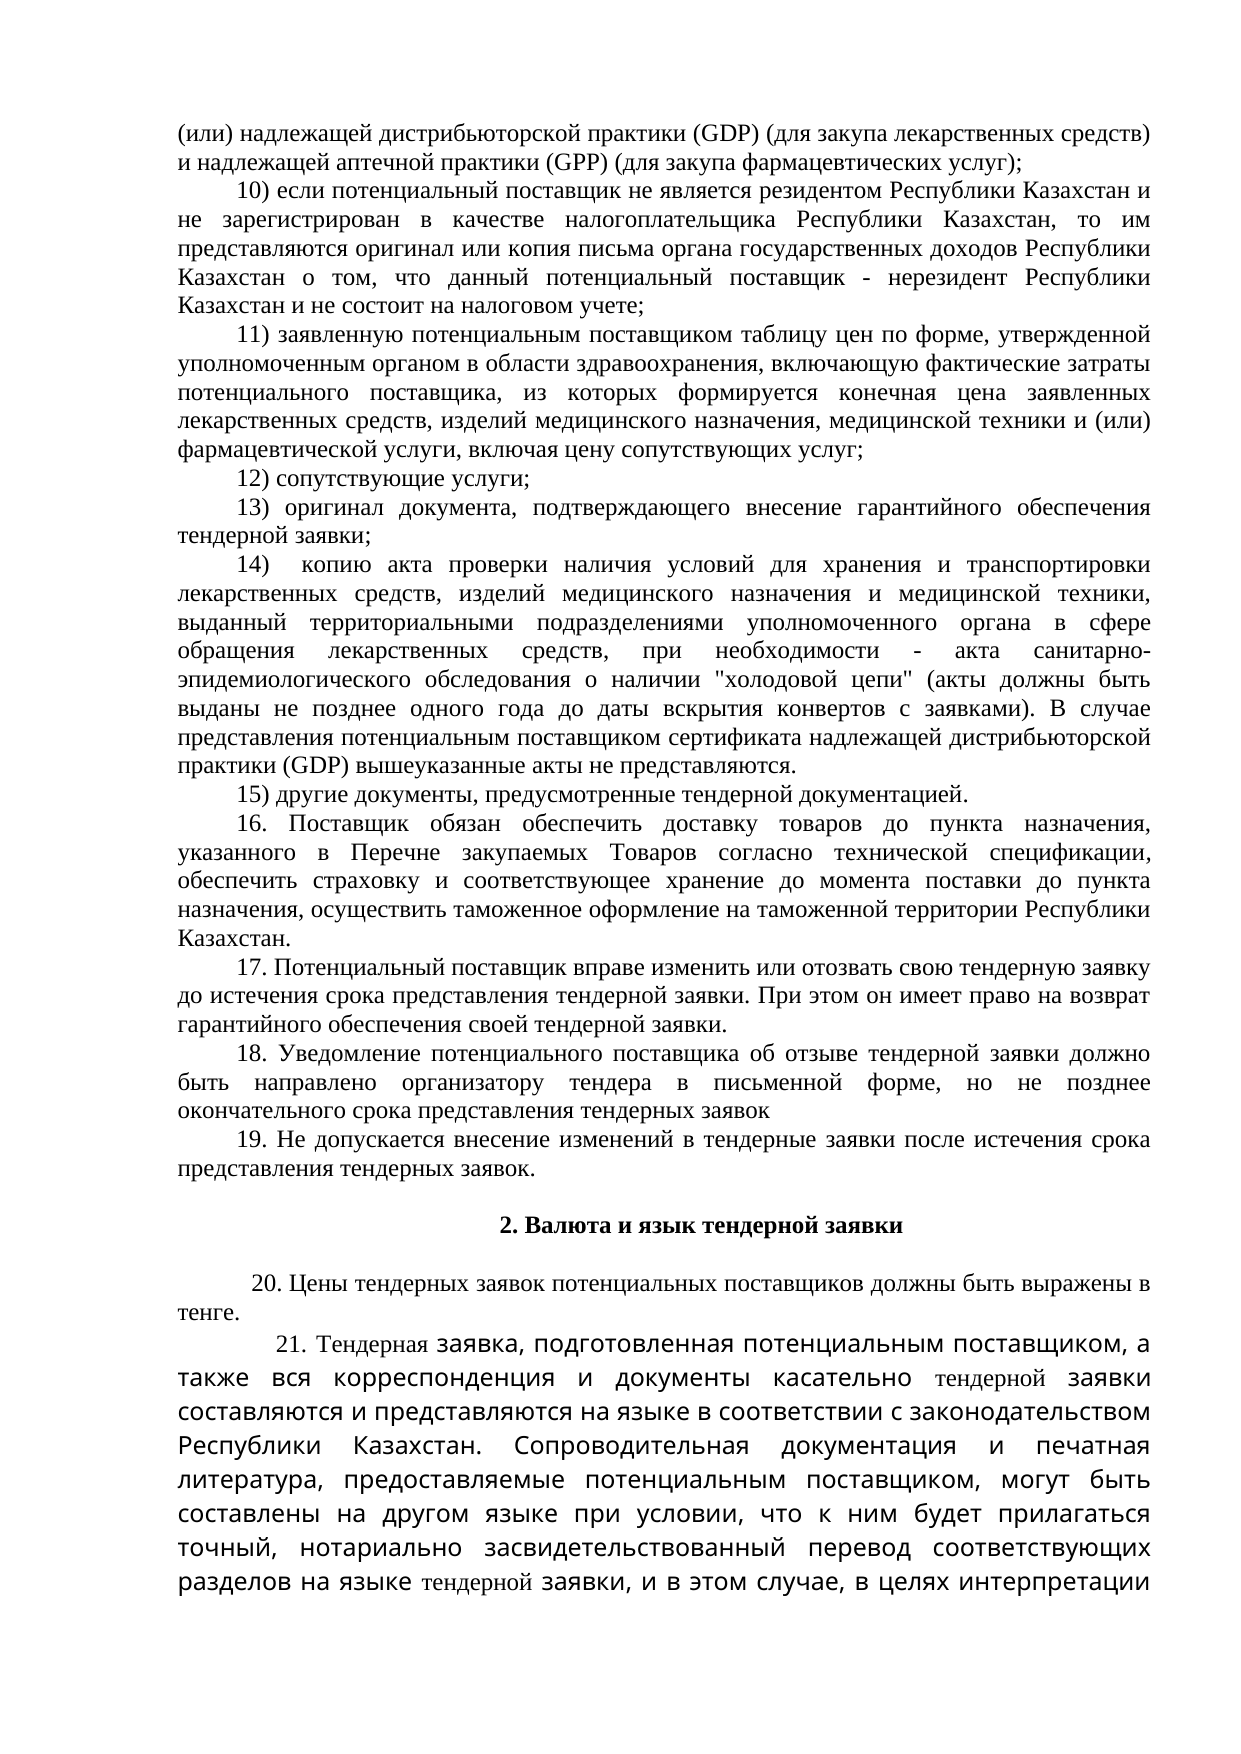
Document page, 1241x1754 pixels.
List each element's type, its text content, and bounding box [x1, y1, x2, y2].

text 18. Уведомление потенциального поставщика об отзыве тендерной заявки должно быть направлено организатору тендера в письменной форме, но не позднее окончательного срока представления тендерных заявок [177, 1038, 1152, 1124]
text 2. Валюта и язык тендерной заявки [177, 1211, 1152, 1239]
text 19. Не допускается внесение изменений в тендерные заявки после истечения срока представления тендерных заявок. [177, 1124, 1152, 1182]
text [177, 1326, 1152, 1598]
text 11) заявленную потенциальным поставщиком таблицу цен по форме, утвержденной уполномоченным органом в области здравоохранения, включающую фактические затраты потенциального поставщика, из которых формируется конечная цена заявленных лекарственных средств, изделий медицинского назначения, медицинской техники и (или) фармацевтической услуги, включая цену сопутствующих услуг; [177, 319, 1152, 463]
text 17. Потенциальный поставщик вправе изменить или отозвать свою тендерную заявку до истечения срока представления тендерной заявки. При этом он имеет право на возврат гарантийного обеспечения своей тендерной заявки. [177, 952, 1152, 1038]
text 12) сопутствующие услуги; [177, 463, 1152, 492]
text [177, 118, 1152, 176]
text 15) другие документы, предусмотренные тендерной документацией. [177, 779, 1152, 808]
text 14) копию акта проверки наличия условий для хранения и транспортировки лекарственных средств, изделий медицинского назначения и медицинской техники, выданный территориальными подразделениями уполномоченного органа в сфере обращения лекарственных средств, при необходимости - акта санитарно-эпидемиологического обследования о наличии "холодовой цепи" (акты должны быть выданы не позднее одного года до даты вскрытия конвертов с заявками). В случае представления потенциальным поставщиком сертификата надлежащей дистрибьюторской практики (GDP) вышеуказанные акты не представляются. [177, 549, 1152, 779]
text 13) оригинал документа, подтверждающего внесение гарантийного обеспечения тендерной заявки; [177, 492, 1152, 549]
text 10) если потенциальный поставщик не является резидентом Республики Казахстан и не зарегистрирован в качестве налогоплательщика Республики Казахстан, то им представляются оригинал или копия письма органа государственных доходов Республики Казахстан о том, что данный потенциальный поставщик - нерезидент Республики Казахстан и не состоит на налоговом учете; [177, 176, 1152, 319]
text 20. Цены тендерных заявок потенциальных поставщиков должны быть выражены в тенге. [177, 1268, 1152, 1326]
text 16. Поставщик обязан обеспечить доставку товаров до пункта назначения, указанного в Перечне закупаемых Товаров согласно технической спецификации, обеспечить страховку и соответствующее хранение до момента поставки до пункта назначения, осуществить таможенное оформление на таможенной территории Республики Казахстан. [177, 808, 1152, 952]
